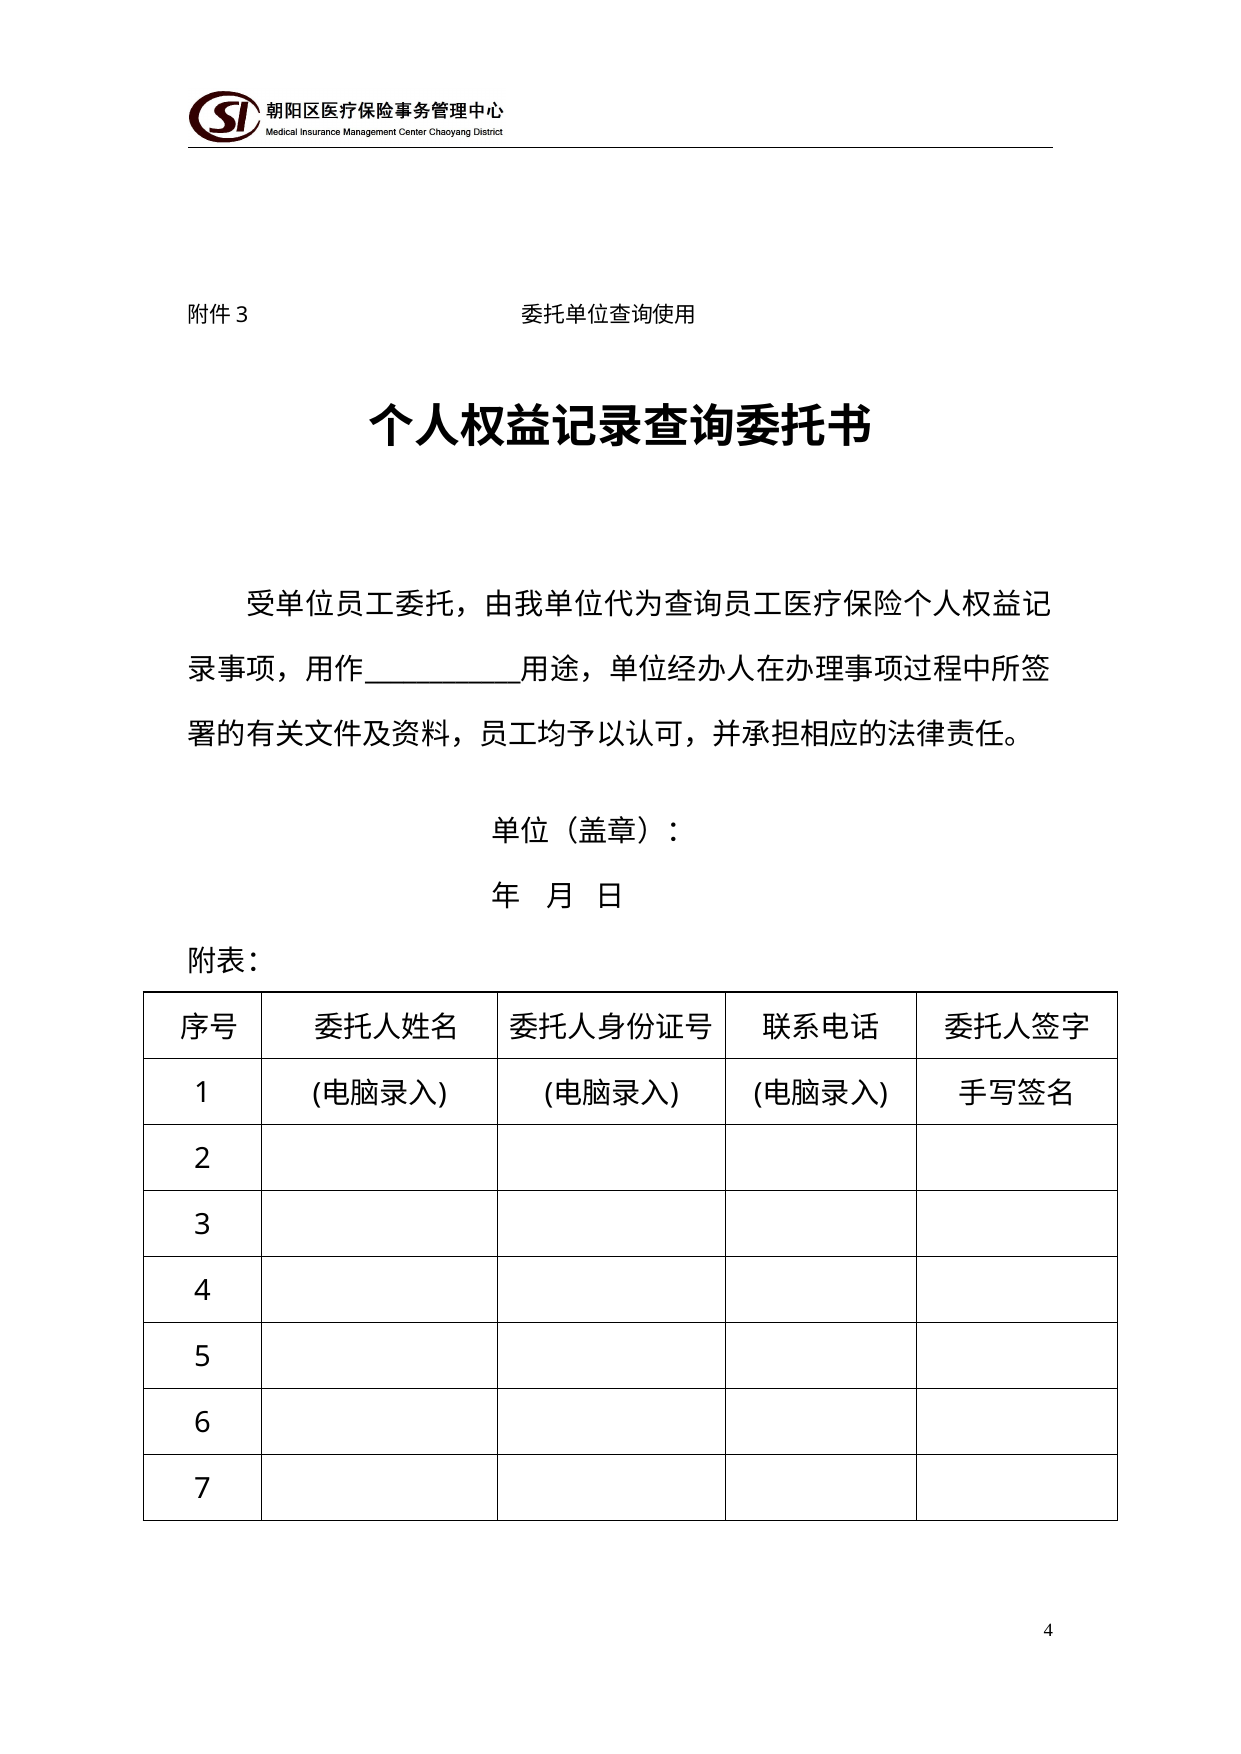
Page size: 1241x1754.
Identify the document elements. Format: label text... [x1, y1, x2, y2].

table_cell [262, 1455, 497, 1520]
table_cell [726, 1257, 916, 1322]
table_header 序号 [144, 993, 261, 1057]
table_cell [917, 1191, 1117, 1256]
text 单位（盖章）： [187, 796, 1053, 861]
table_cell [726, 1455, 916, 1520]
table_cell [917, 1455, 1117, 1520]
table_header 委托人身份证号 [498, 993, 725, 1057]
text 附表： [187, 926, 1053, 991]
table_cell 1 [144, 1059, 261, 1123]
table_cell [726, 1323, 916, 1388]
table_cell (电脑录入) [726, 1059, 916, 1123]
table_cell [726, 1389, 916, 1454]
table_cell [498, 1125, 725, 1189]
table_cell [262, 1323, 497, 1388]
table_header 委托人姓名 [262, 993, 497, 1057]
table_cell [262, 1389, 497, 1454]
table_cell [262, 1125, 497, 1189]
table_cell [917, 1257, 1117, 1322]
table_header 联系电话 [726, 993, 916, 1057]
table_cell 6 [144, 1389, 261, 1454]
table_cell [917, 1389, 1117, 1454]
table_cell [498, 1455, 725, 1520]
text 附件3 委托单位查询使用 [187, 296, 1053, 329]
table_cell [262, 1191, 497, 1256]
table_header 委托人签字 [917, 993, 1117, 1057]
table_cell [498, 1389, 725, 1454]
table_cell [726, 1125, 916, 1189]
table_cell [917, 1323, 1117, 1388]
table_cell [498, 1257, 725, 1322]
table_cell (电脑录入) [498, 1059, 725, 1123]
text 年 月 日 [187, 861, 1053, 926]
table_cell 4 [144, 1257, 261, 1322]
table_cell [498, 1191, 725, 1256]
table_cell [498, 1323, 725, 1388]
table_cell [262, 1257, 497, 1322]
table_cell 3 [144, 1191, 261, 1256]
table_cell 2 [144, 1125, 261, 1189]
table_cell 手写签名 [917, 1059, 1117, 1123]
table_cell (电脑录入) [262, 1059, 497, 1123]
table_cell 5 [144, 1323, 261, 1388]
text 受单位员工委托，由我单位代为查询员工医疗保险个人权益记录事项，用作____________用途，单位经办人在办理事项过程中所签署的有关文件及资料，员工均予以认可，并承担相应的法律责任。 [187, 569, 1053, 764]
table_cell [726, 1191, 916, 1256]
table_cell 7 [144, 1455, 261, 1520]
picture [187, 88, 506, 145]
text 个人权益记录查询委托书 [187, 374, 1053, 471]
table_cell [917, 1125, 1117, 1189]
